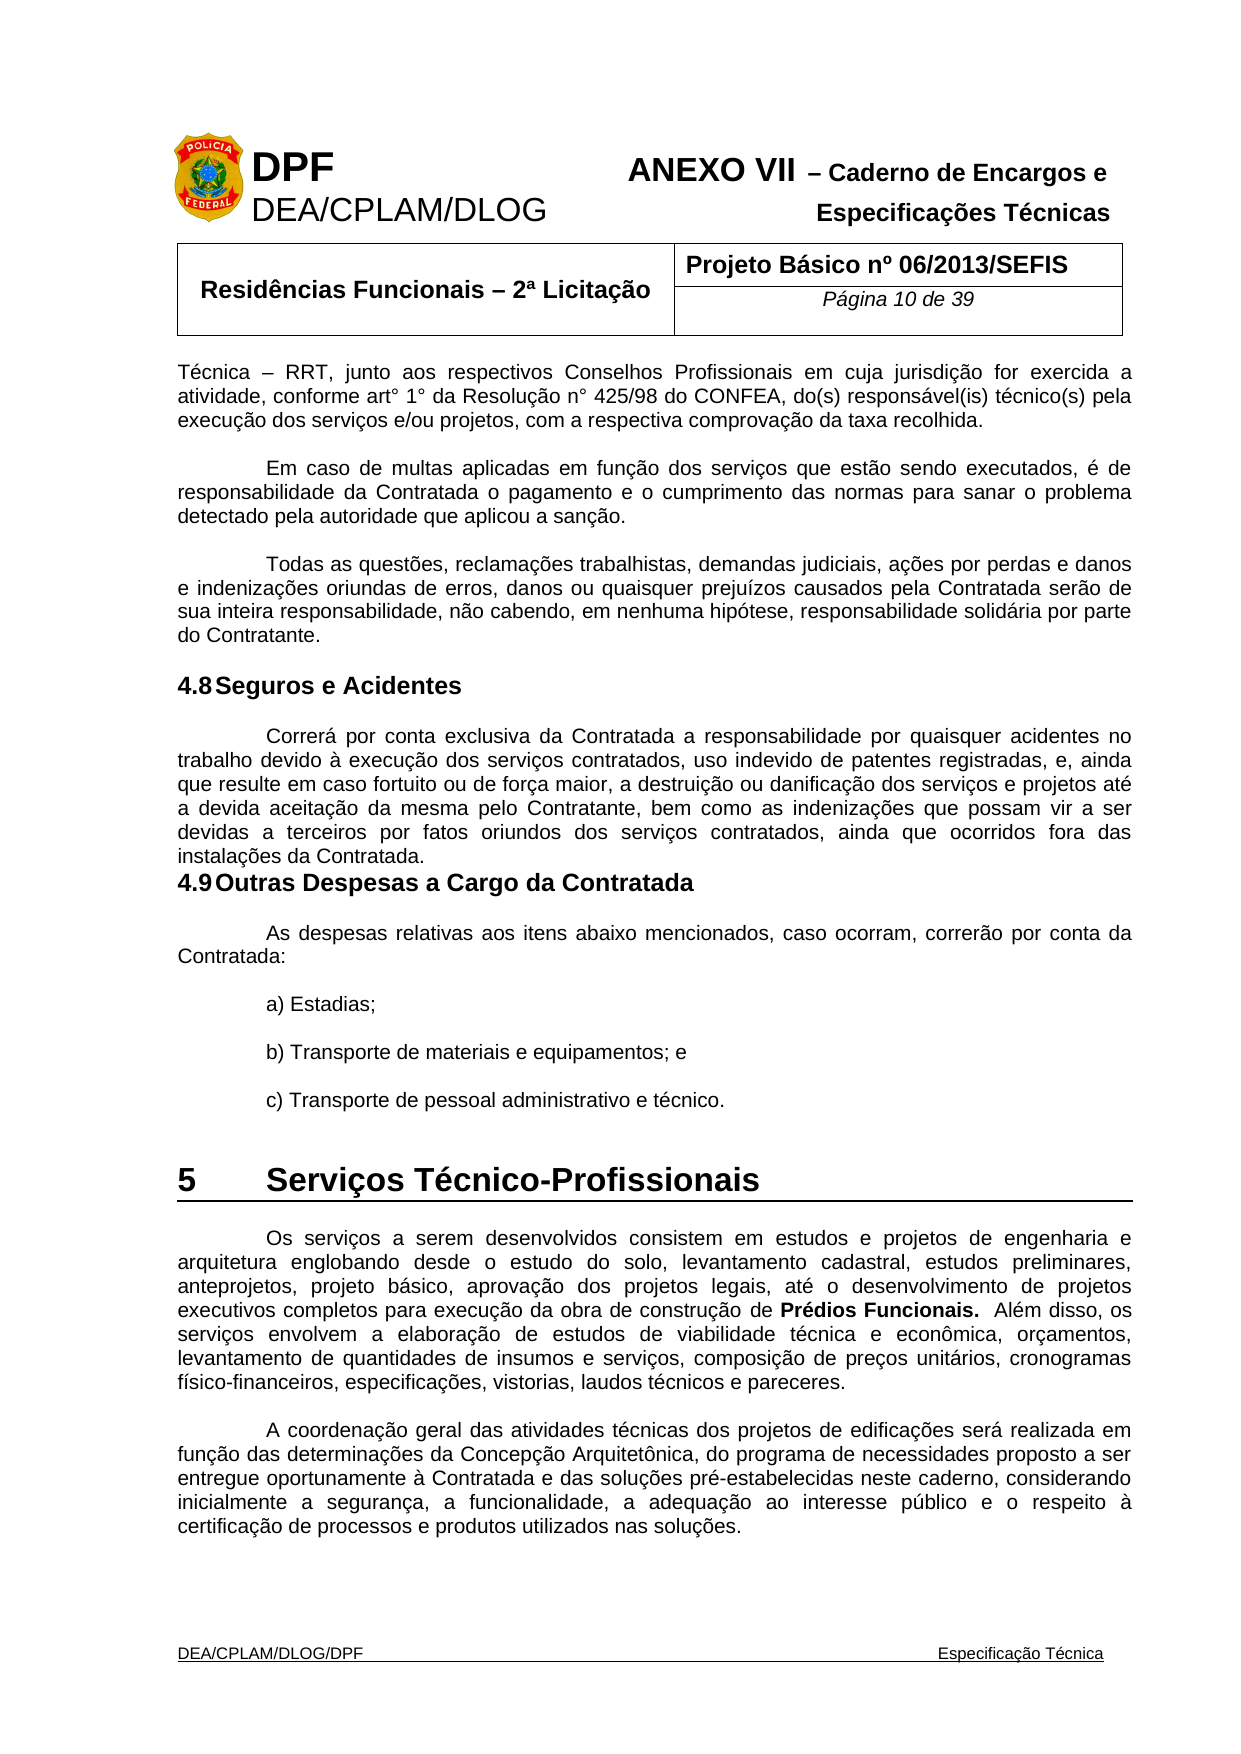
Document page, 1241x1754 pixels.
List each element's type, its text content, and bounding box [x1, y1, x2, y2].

text c) Transporte de pessoal administrativo e técnico. [177, 1088, 1133, 1112]
text Todas as questões, reclamações trabalhistas, demandas judiciais, ações por perdas e danos e indenizações oriundas de erros, danos ou quaisquer prejuízos causados pela Contratada serão de sua inteira responsabilidade, não cabendo, em nenhuma hipótese, responsabilidade solidária por parte do Contratante. [177, 551, 1133, 647]
text As despesas relativas aos itens abaixo mencionados, caso ocorram, correrão por conta da Contratada: [177, 920, 1133, 968]
list Seguros e Acidentes [177, 671, 1133, 700]
list Outras Despesas a Cargo da Contratada [177, 868, 1133, 896]
text Os serviços a serem desenvolvidos consistem em estudos e projetos de engenharia e arquitetura englobando desde o estudo do solo, levantamento cadastral, estudos preliminares, anteprojetos, projeto básico, aprovação dos projetos legais, até o desenvolvimento de projetos executivos completos para execução da obra de construção de Prédios Funcionais. Além disso, os serviços envolvem a elaboração de estudos de viabilidade técnica e econômica, orçamentos, levantamento de quantidades de insumos e serviços, composição de preços unitários, cronogramas físico-financeiros, especificações, vistorias, laudos técnicos e pareceres. [177, 1226, 1133, 1394]
text A coordenação geral das atividades técnicas dos projetos de edificações será realizada em função das determinações da Concepção Arquitetônica, do programa de necessidades proposto a ser entregue oportunamente à Contratada e das soluções pré-estabelecidas neste caderno, considerando inicialmente a segurança, a funcionalidade, a adequação ao interesse público e o respeito à certificação de processos e produtos utilizados nas soluções. [177, 1418, 1133, 1537]
text Em caso de multas aplicadas em função dos serviços que estão sendo executados, é de responsabilidade da Contratada o pagamento e o cumprimento das normas para sanar o problema detectado pela autoridade que aplicou a sanção. [177, 456, 1133, 527]
text 5 Serviços Técnico-Profissionais [177, 1160, 1133, 1200]
text Correrá por conta exclusiva da Contratada a responsabilidade por quaisquer acidentes no trabalho devido à execução dos serviços contratados, uso indevido de patentes registradas, e, ainda que resulte em caso fortuito ou de força maior, a destruição ou danificação dos serviços e projetos até a devida aceitação da mesma pelo Contratante, bem como as indenizações que possam vir a ser devidas a terceiros por fatos oriundos dos serviços contratados, ainda que ocorridos fora das instalações da Contratada. [177, 724, 1133, 868]
text a) Estadias; [177, 992, 1133, 1016]
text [177, 360, 1133, 432]
text b) Transporte de materiais e equipamentos; e [177, 1040, 1133, 1064]
